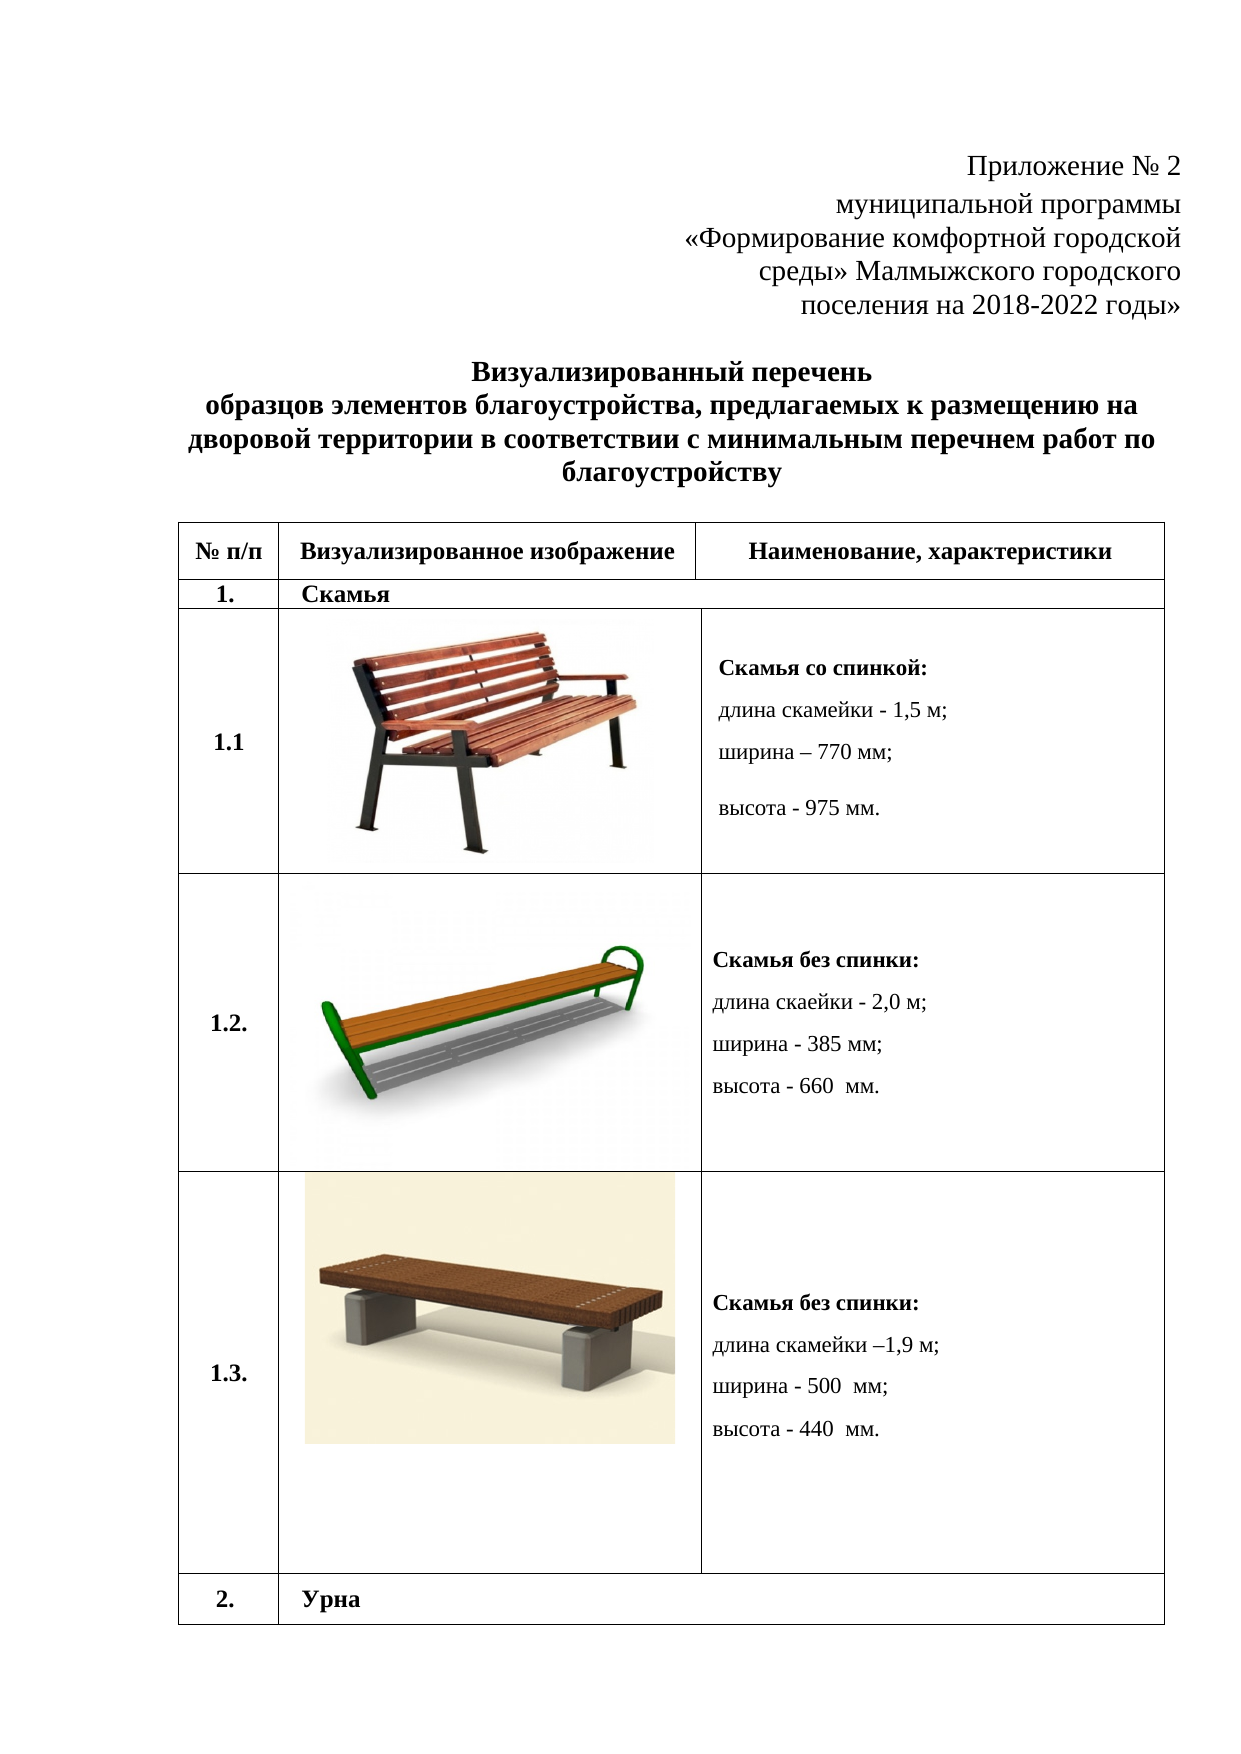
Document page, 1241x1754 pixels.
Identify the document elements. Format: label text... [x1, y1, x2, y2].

table_cell [179, 580, 278, 608]
table_cell [179, 1574, 278, 1623]
text образцов элементов благоустройства, предлагаемых к размещению на дворовой территории в соответствии с минимальным перечнем работ по благоустройству [162, 387, 1181, 488]
text Приложение № 2 [664, 148, 1181, 181]
text муниципальной программы «Формирование комфортной городской среды» Малмыжского городского поселения на 2018-2022 годы» [664, 186, 1181, 320]
picture [325, 619, 654, 863]
table_cell 1.1 [179, 609, 278, 873]
picture [304, 1172, 675, 1444]
table_header Наименование, характеристики [696, 523, 1164, 578]
table_header № п/п [179, 523, 278, 578]
table_cell [692, 874, 701, 1171]
table_header Визуализированное изображение [279, 523, 695, 578]
table_cell [279, 1172, 701, 1573]
table_cell Скамья [279, 580, 1164, 608]
table_cell 1.3. [179, 1172, 278, 1573]
table_cell 1.2. [179, 874, 278, 1171]
text Визуализированный перечень [162, 354, 1181, 387]
table_cell [279, 609, 701, 873]
table_cell [279, 874, 289, 1171]
table_cell Скамья без спинки: длина скамейки –1,9 м; ширина - 500 мм; высота - 440 мм. [702, 1172, 1164, 1573]
picture [289, 874, 692, 1171]
table_cell Скамья со спинкой: длина скамейки - 1,5 м; ширина – 770 мм; высота - 975 мм. [702, 609, 1164, 873]
table_cell Урна [279, 1574, 1164, 1623]
table_cell Скамья без спинки: длина скаейки - 2,0 м; ширина - 385 мм; высота - 660 мм. [702, 874, 1164, 1171]
